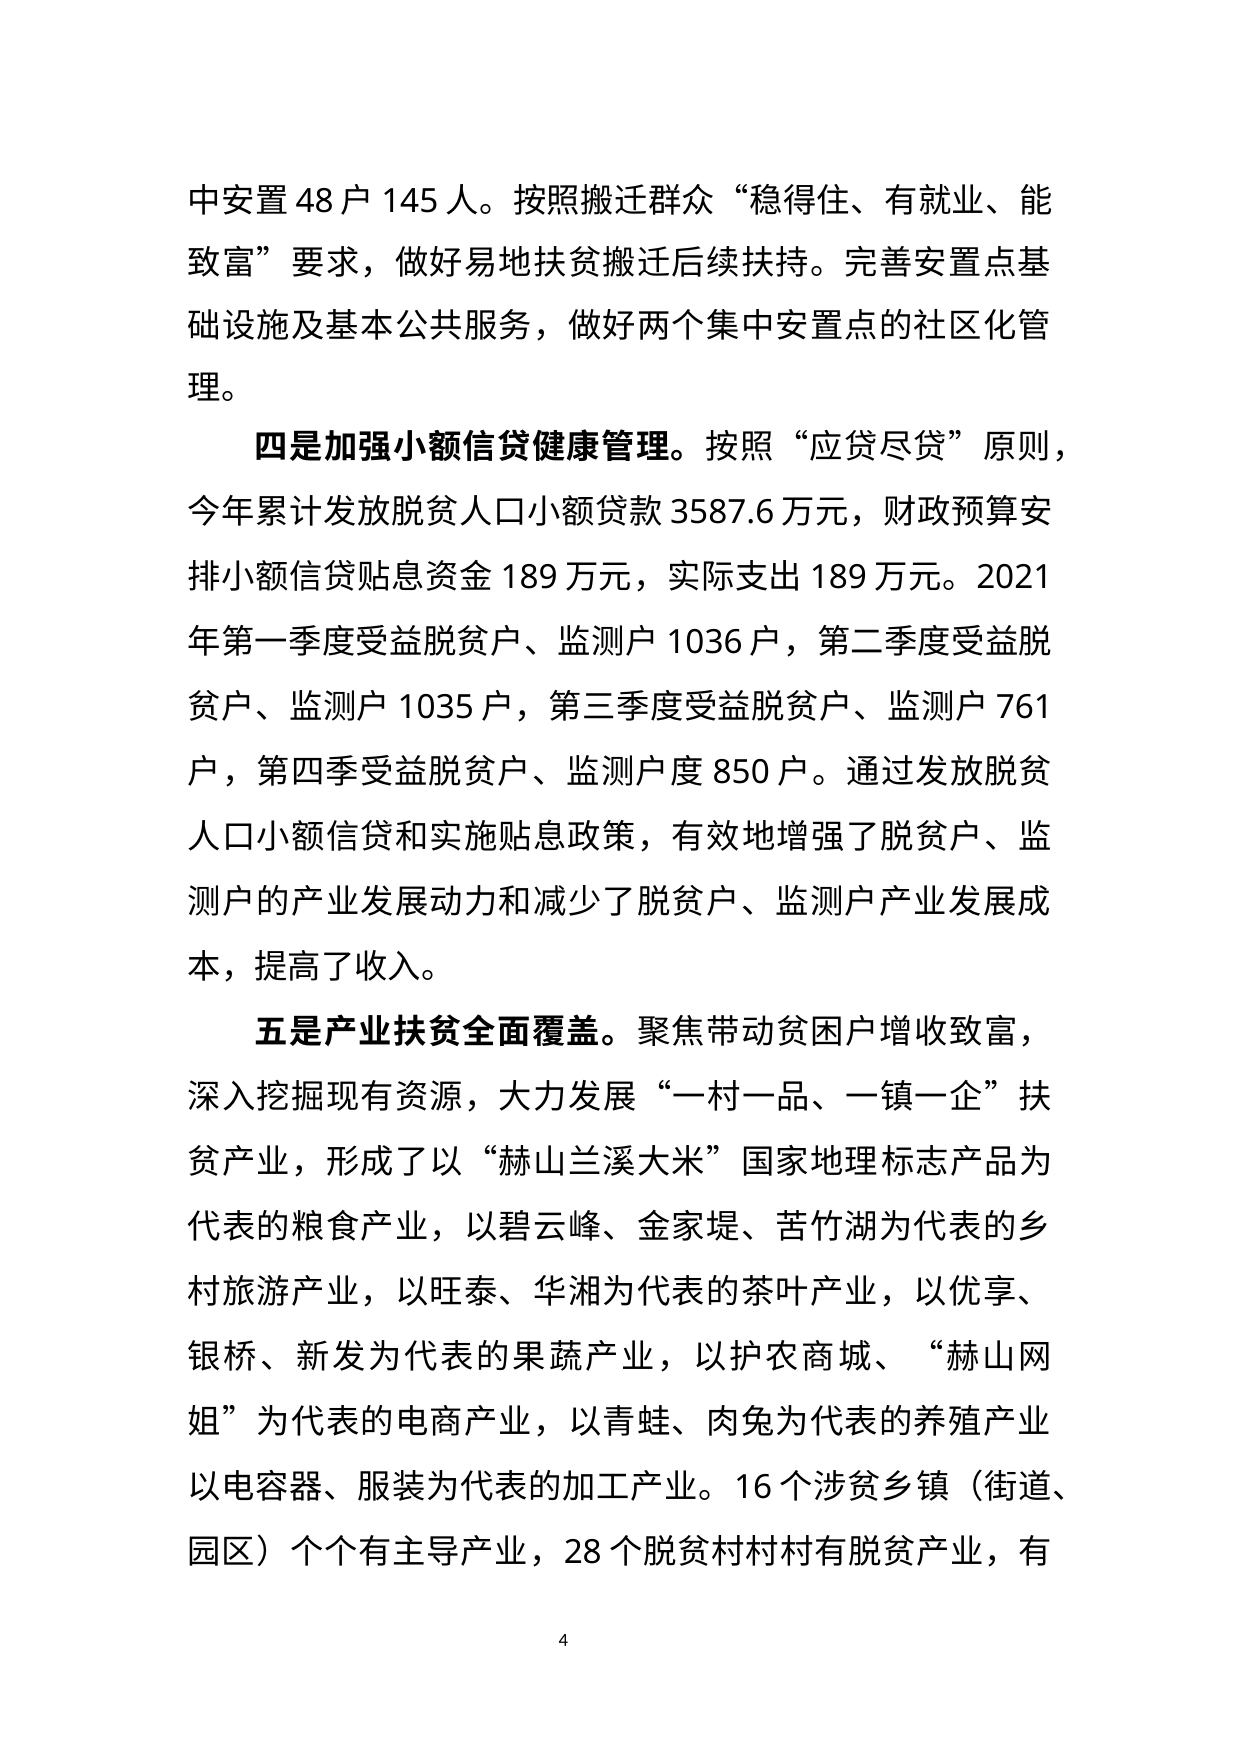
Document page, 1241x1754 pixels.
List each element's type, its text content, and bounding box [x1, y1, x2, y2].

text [187, 997, 1053, 1582]
text 四是加强小额信贷健康管理。按照“应贷尽贷”原则，今年累计发放脱贫人口小额贷款3587.6万元，财政预算安排小额信贷贴息资金189万元，实际支出189万元。2021年第一季度受益脱贫户、监测户1036户，第二季度受益脱贫户、监测户1035户，第三季度受益脱贫户、监测户761户，第四季受益脱贫户、监测户度850户。通过发放脱贫人口小额信贷和实施贴息政策，有效地增强了脱贫户、监测户的产业发展动力和减少了脱贫户、监测户产业发展成本，提高了收入。 [187, 412, 1053, 997]
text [187, 162, 1053, 412]
